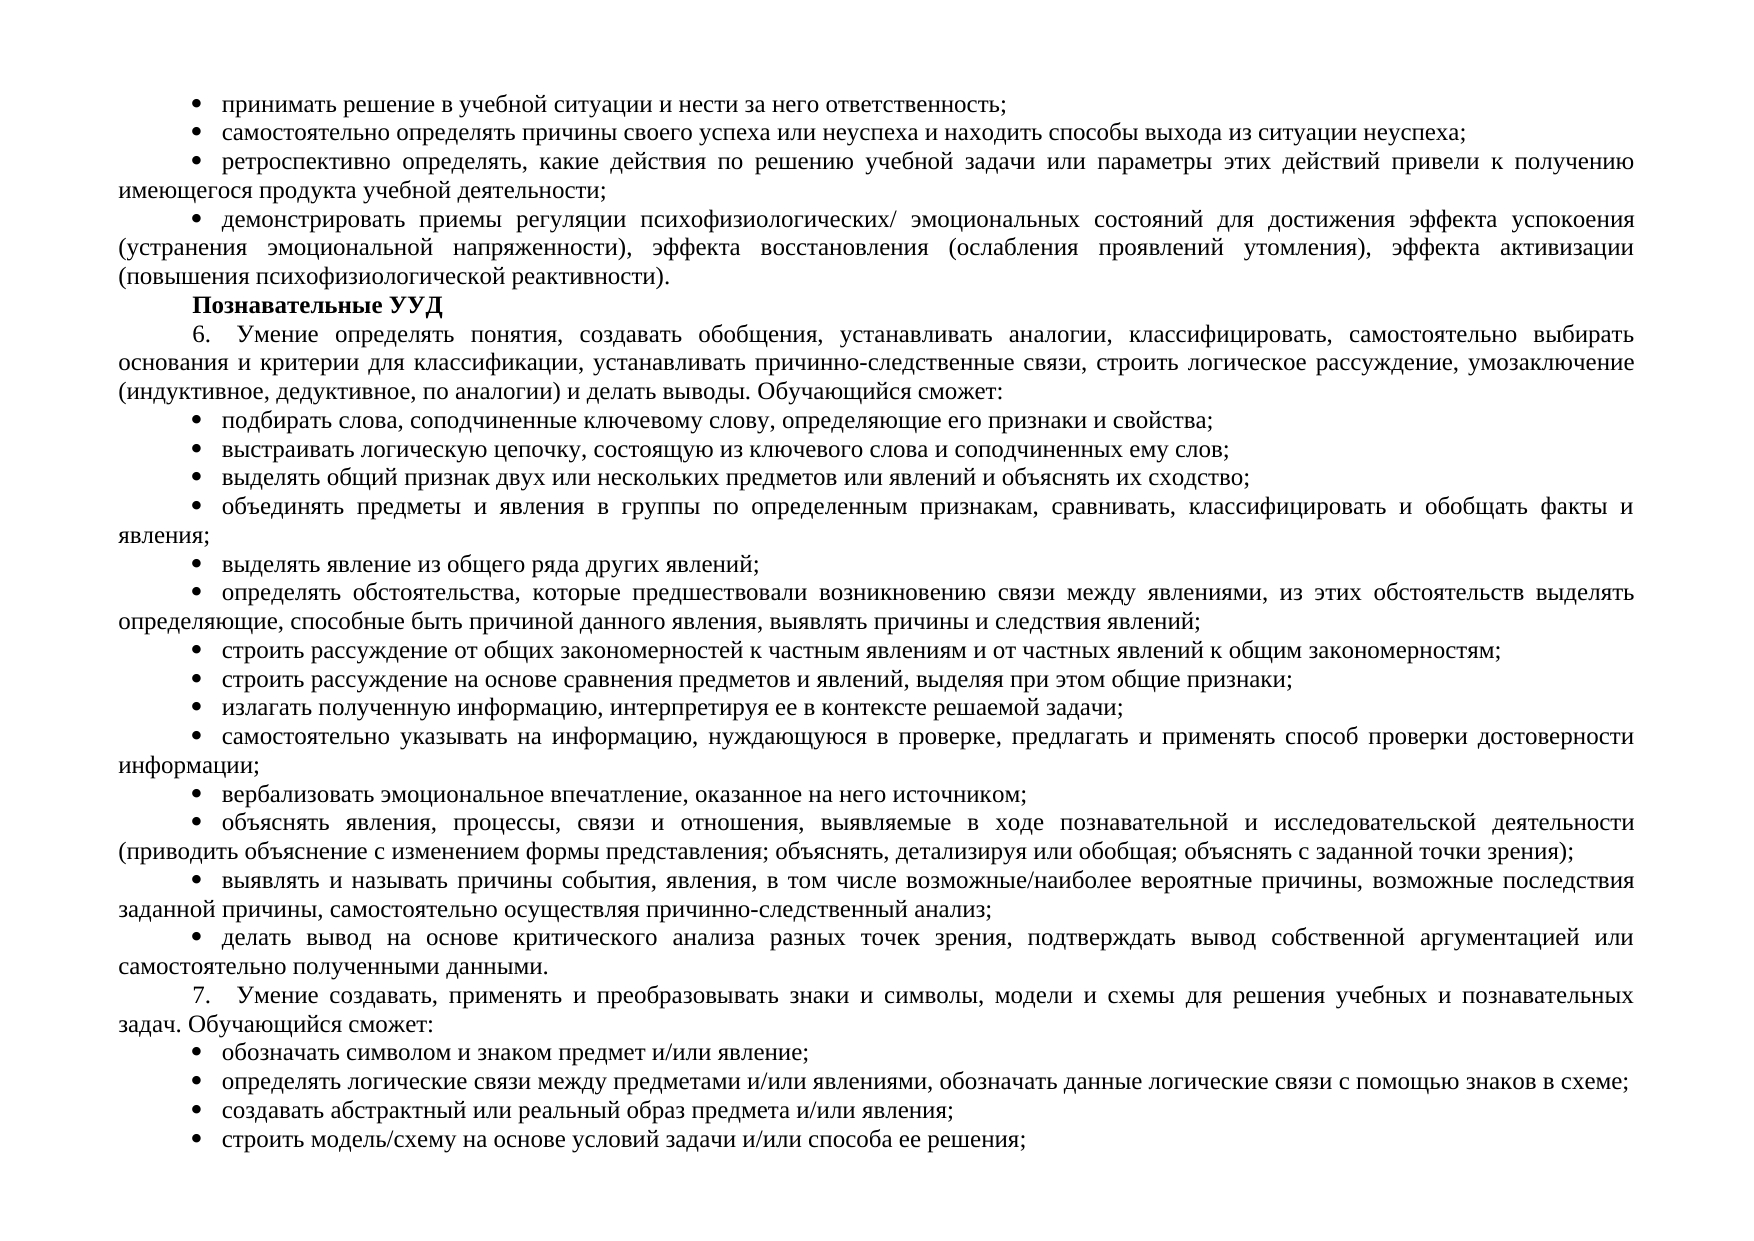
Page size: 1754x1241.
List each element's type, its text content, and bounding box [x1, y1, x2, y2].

list выстраивать логическую цепочку, состоящую из ключевого слова и соподчиненных ему слов; [118, 434, 1636, 462]
list выделять явление из общего ряда других явлений; [118, 549, 1636, 577]
list выявлять и называть причины события, явления, в том числе возможные/наиболее вероятные причины, возможные последствия заданной причины, самостоятельно осуществляя причинно-следственный анализ; [118, 865, 1636, 922]
list Умение определять понятия, создавать обобщения, устанавливать аналогии, классифицировать, самостоятельно выбирать основания и критерии для классификации, устанавливать причинно-следственные связи, строить логическое рассуждение, умозаключение (индуктивное, дедуктивное, по аналогии) и делать выводы. Обучающийся сможет: [118, 319, 1636, 405]
list определять обстоятельства, которые предшествовали возникновению связи между явлениями, из этих обстоятельств выделять определяющие, способные быть причиной данного явления, выявлять причины и следствия явлений; [118, 577, 1636, 635]
list строить рассуждение на основе сравнения предметов и явлений, выделяя при этом общие признаки; [118, 664, 1636, 692]
list излагать полученную информацию, интерпретируя ее в контексте решаемой задачи; [118, 692, 1636, 721]
list Умение создавать, применять и преобразовывать знаки и символы, модели и схемы для решения учебных и познавательных задач. Обучающийся сможет: [118, 980, 1636, 1037]
text Познавательные УУД [118, 290, 1636, 319]
list создавать абстрактный или реальный образ предмета и/или явления; [118, 1095, 1636, 1124]
list принимать решение в учебной ситуации и нести за него ответственность; [118, 89, 1636, 117]
list строить модель/схему на основе условий задачи и/или способа ее решения; [118, 1124, 1636, 1152]
list делать вывод на основе критического анализа разных точек зрения, подтверждать вывод собственной аргументацией или самостоятельно полученными данными. [118, 922, 1636, 980]
list ретроспективно определять, какие действия по решению учебной задачи или параметры этих действий привели к получению имеющегося продукта учебной деятельности; [118, 146, 1636, 204]
list обозначать символом и знаком предмет и/или явление; [118, 1037, 1636, 1066]
list вербализовать эмоциональное впечатление, оказанное на него источником; [118, 779, 1636, 807]
list самостоятельно определять причины своего успеха или неуспеха и находить способы выхода из ситуации неуспеха; [118, 117, 1636, 146]
list самостоятельно указывать на информацию, нуждающуюся в проверке, предлагать и применять способ проверки достоверности информации; [118, 721, 1636, 779]
list строить рассуждение от общих закономерностей к частным явлениям и от частных явлений к общим закономерностям; [118, 635, 1636, 664]
list объяснять явления, процессы, связи и отношения, выявляемые в ходе познавательной и исследовательской деятельности (приводить объяснение с изменением формы представления; объяснять, детализируя или обобщая; объяснять с заданной точки зрения); [118, 807, 1636, 865]
list демонстрировать приемы регуляции психофизиологических/ эмоциональных состояний для достижения эффекта успокоения (устранения эмоциональной напряженности), эффекта восстановления (ослабления проявлений утомления), эффекта активизации (повышения психофизиологической реактивности). [118, 204, 1636, 290]
list выделять общий признак двух или нескольких предметов или явлений и объяснять их сходство; [118, 462, 1636, 491]
list подбирать слова, соподчиненные ключевому слову, определяющие его признаки и свойства; [118, 405, 1636, 434]
list определять логические связи между предметами и/или явлениями, обозначать данные логические связи с помощью знаков в схеме; [118, 1066, 1636, 1095]
list объединять предметы и явления в группы по определенным признакам, сравнивать, классифицировать и обобщать факты и явления; [118, 491, 1636, 549]
